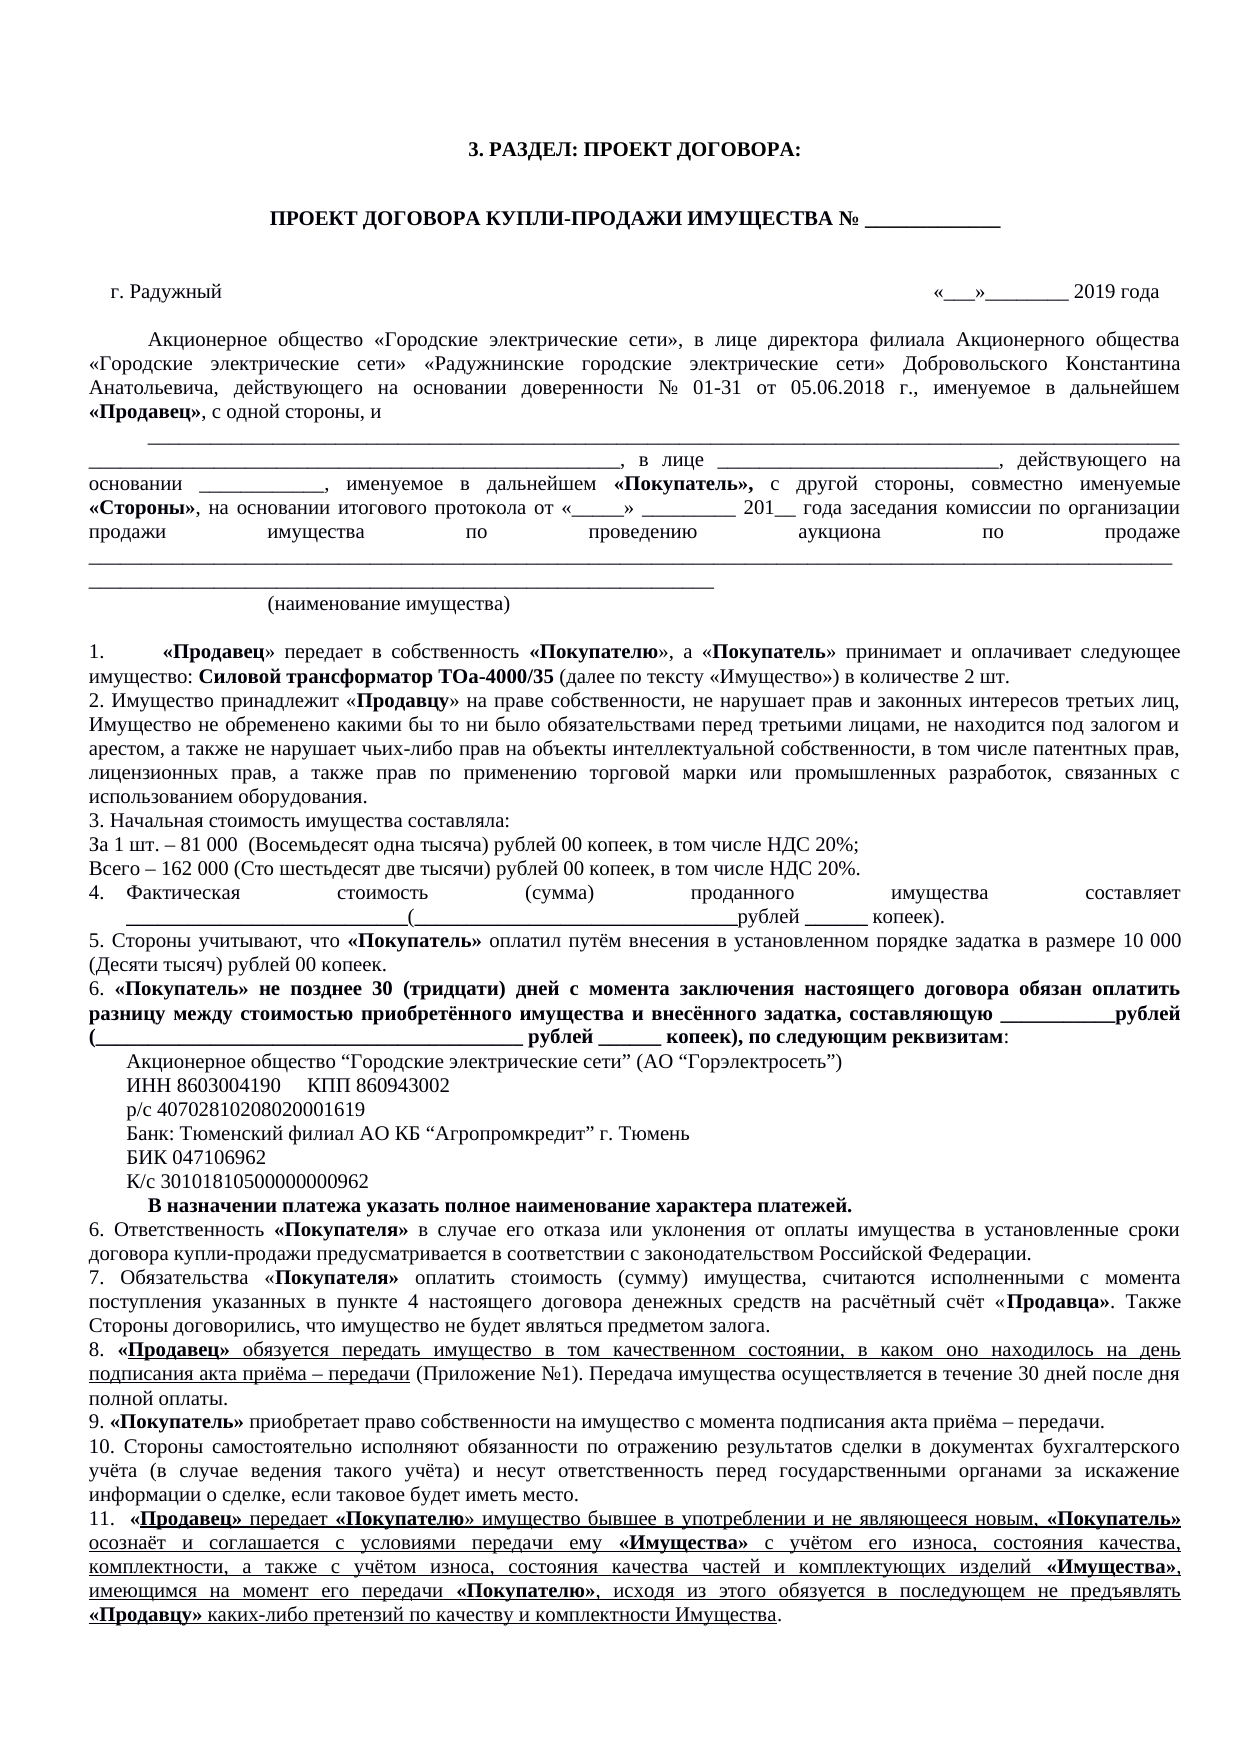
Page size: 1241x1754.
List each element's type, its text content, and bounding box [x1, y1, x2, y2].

text 11. «Продавец» передает «Покупателю» имущество бывшее в употреблении и не являющееся новым, «Покупатель» осознаёт и соглашается с условиями передачи ему «Имущества» с учётом его износа, состояния качества, комплектности, а также с учётом износа, состояния качества частей и комплектующих изделий «Имущества», имеющимся на момент его передачи «Покупателю», исходя из этого обязуется в последующем не предъявлять «Продавцу» каких-либо претензий по качеству и комплектности Имущества. [89, 1506, 1181, 1551]
text К/с 30101810500000000962 [89, 1169, 1181, 1193]
text Акционерное общество “Городские электрические сети” (АО “Горэлектросеть”) [89, 1048, 1181, 1073]
text 2. Имущество принадлежит «Продавцу» на праве собственности, не нарушает прав и законных интересов третьих лиц, Имущество не обременено какими бы то ни было обязательствами перед третьими лицами, не находится под залогом и арестом, а также не нарушает чьих-либо прав на объекты интеллектуальной собственности, в том числе патентных прав, лицензионных прав, а также прав по применению торговой марки или промышленных разработок, связанных с использованием оборудования. [89, 688, 1181, 808]
text 10. Стороны самостоятельно исполняют обязанности по отражению результатов сделки в документах бухгалтерского учёта (в случае ведения такого учёта) и несут ответственность перед государственными органами за искажение информации о сделке, если таковое будет иметь место. [89, 1433, 1181, 1506]
text 6. Ответственность «Покупателя» в случае его отказа или уклонения от оплаты имущества в установленные сроки договора купли-продажи предусматривается в соответствии с законодательством Российской Федерации. [89, 1217, 1181, 1265]
text Акционерное общество «Городские электрические сети», в лице директора филиала Акционерного общества «Городские электрические сети» «Радужнинские городские электрические сети» Добровольского Константина Анатольевича, действующего на основании доверенности № 01-31 от 05.06.2018 г., именуемое в дальнейшем «Продавец», с одной стороны, и [89, 327, 1181, 423]
text Банк: Тюменский филиал АО КБ “Агропромкредит” г. Тюмень [89, 1121, 1181, 1145]
text БИК 047106962 [89, 1145, 1181, 1169]
text г. Радужный «___»________ 2019 года [89, 278, 1181, 303]
text 5. Стороны учитывают, что «Покупатель» оплатил путём внесения в установленном порядке задатка в размере 10 000 (Десяти тысяч) рублей 00 копеек. [89, 928, 1181, 976]
text 8. «Продавец» обязуется передать имущество в том качественном состоянии, в каком оно находилось на день подписания акта приёма – передачи (Приложение №1). Передача имущества осуществляется в течение 30 дней после дня полной оплаты. [89, 1337, 1181, 1409]
text 3. РАЗДЕЛ: ПРОЕКТ ДОГОВОРА: [89, 137, 1181, 161]
list «Продавец» передает в собственность «Покупателю», а «Покупатель» принимает и оплачивает следующее имущество: Силовой трансформатор ТОа-4000/35 (далее по тексту «Имущество») в количестве 2 шт. [89, 639, 1181, 688]
text 7. Обязательства «Покупателя» оплатить стоимость (сумму) имущества, считаются исполненными с момента поступления указанных в пункте 4 настоящего договора денежных средств на расчётный счёт «Продавца». Также Стороны договорились, что имущество не будет являться предметом залога. [89, 1265, 1181, 1337]
text Всего – 162 000 (Сто шестьдесят две тысячи) рублей 00 копеек, в том числе НДС 20%. [650, 856, 1181, 880]
text 9. «Покупатель» приобретает право собственности на имущество с момента подписания акта приёма – передачи. [89, 1409, 1181, 1433]
text За 1 шт. – 81 000 (Восемьдесят одна тысяча) рублей 00 копеек, в том числе НДС 20%; [648, 832, 1181, 856]
text ______________________________________________________________________________________________________________________________________________________, в лице ___________________________, действующего на основании ____________, именуемое в дальнейшем «Покупатель», с другой стороны, совместно именуемые «Стороны», на основании итогового протокола от «_____» _________ 201__ года заседания комиссии по организации продажи имущества по проведению аукциона по продаже ____________________________________________________________________________________________________________________________________________________________________ [89, 423, 1181, 591]
text р/с 40702810208020001619 [89, 1097, 1181, 1121]
text ИНН 8603004190 КПП 860943002 [89, 1073, 1181, 1097]
text (наименование имущества) [89, 591, 1181, 615]
text 6. «Покупатель» не позднее 30 (тридцати) дней с момента заключения настоящего договора обязан оплатить разницу между стоимостью приобретённого имущества и внесённого задатка, составляющую ___________рублей (_________________________________________ рублей ______ копеек), по следующим реквизитам: [89, 976, 1181, 1048]
text В назначении платежа указать полное наименование характера платежей. [89, 1193, 1181, 1217]
text ПРОЕКТ ДОГОВОРА КУПЛИ-ПРОДАЖИ ИМУЩЕСТВА № _____________ [89, 206, 1181, 230]
text 3. Начальная стоимость имущества составляла: [89, 808, 1181, 832]
list Фактическая стоимость (сумма) проданного имущества составляет ___________________________(_______________________________рублей ______ копеек). [89, 880, 1181, 928]
